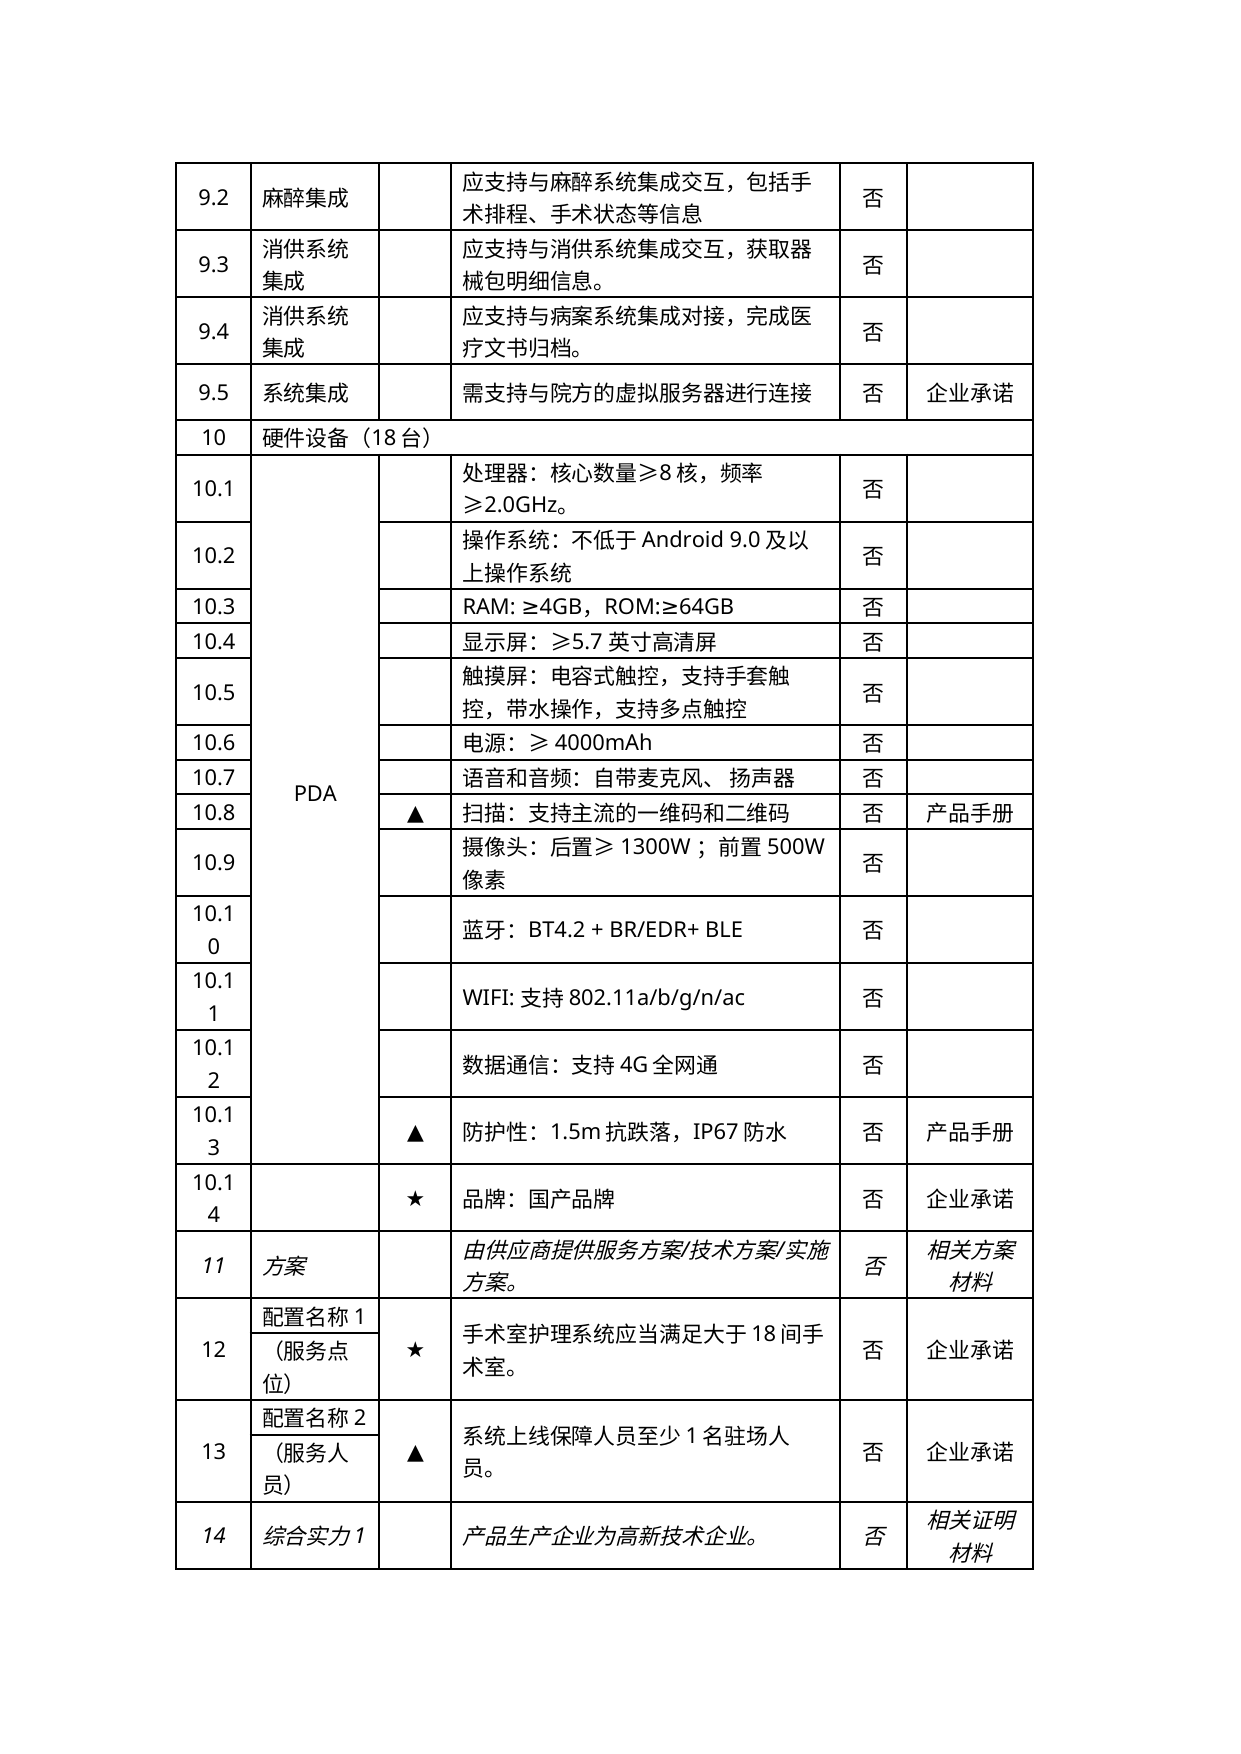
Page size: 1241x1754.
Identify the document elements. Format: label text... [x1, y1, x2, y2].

table_cell 10.2 [177, 523, 250, 588]
table_cell 消供系统集成 [252, 231, 378, 296]
table_cell [380, 365, 450, 419]
table_cell PDA [252, 456, 378, 1163]
table_cell [380, 231, 450, 296]
table_cell 否 [841, 830, 906, 895]
table_cell 触摸屏：电容式触控，支持手套触控，带水操作，支持多点触控 [452, 659, 839, 724]
table_cell [380, 964, 450, 1029]
table_cell 否 [841, 726, 906, 758]
table_cell 应支持与麻醉系统集成交互，包括手术排程、手术状态等信息 [452, 164, 839, 229]
table_cell [908, 659, 1032, 724]
table_cell 否 [841, 964, 906, 1029]
table_cell 蓝牙：BT4.2 + BR/EDR+ BLE [452, 897, 839, 962]
table_cell [380, 897, 450, 962]
table_cell 10.13 [177, 1098, 250, 1163]
table_cell [908, 897, 1032, 962]
table_cell 10.7 [177, 761, 250, 793]
table_cell [908, 1031, 1032, 1096]
table_cell 否 [841, 897, 906, 962]
table_cell 电源：≥ 4000mAh [452, 726, 839, 758]
table_cell ▲ [380, 1098, 450, 1163]
table_cell [908, 231, 1032, 296]
table_cell 产品手册 [908, 795, 1032, 828]
table_cell 10.11 [177, 964, 250, 1029]
table_cell 否 [841, 1165, 906, 1230]
table_cell 配置名称2 [252, 1401, 378, 1433]
table_cell 13 [177, 1401, 250, 1501]
table_cell 手术室护理系统应当满足大于18间手术室。 [452, 1299, 839, 1399]
table_cell 否 [841, 298, 906, 363]
table_cell 产品手册 [908, 1098, 1032, 1163]
table_cell 企业承诺 [908, 1299, 1032, 1399]
table_cell 应支持与消供系统集成交互，获取器械包明细信息。 [452, 231, 839, 296]
table_cell 扫描：支持主流的一维码和二维码 [452, 795, 839, 828]
table_cell [380, 298, 450, 363]
table_cell ▲ [380, 795, 450, 828]
table_cell 否 [841, 523, 906, 588]
table_cell [908, 726, 1032, 758]
table_cell 消供系统集成 [252, 298, 378, 363]
table_cell 企业承诺 [908, 1401, 1032, 1501]
table_cell [380, 726, 450, 758]
table_cell 9.2 [177, 164, 250, 229]
table_cell 品牌：国产品牌 [452, 1165, 839, 1230]
table_cell 需支持与院方的虚拟服务器进行连接 [452, 365, 839, 419]
table_cell 否 [841, 164, 906, 229]
table_cell 否 [841, 1098, 906, 1163]
table_cell 10.8 [177, 795, 250, 828]
table_cell 综合实力1 [252, 1503, 378, 1568]
table_cell 9.3 [177, 231, 250, 296]
table_cell 硬件设备（18台） [252, 421, 1032, 453]
table_cell 相关证明材料 [908, 1503, 1032, 1568]
table_cell [908, 964, 1032, 1029]
table_cell [380, 164, 450, 229]
table_cell [908, 590, 1032, 622]
table_cell 10.5 [177, 659, 250, 724]
table_cell [380, 830, 450, 895]
table_cell 麻醉集成 [252, 164, 378, 229]
table_cell ▲ [380, 1401, 450, 1501]
table_cell 10.9 [177, 830, 250, 895]
table_cell 11 [177, 1232, 250, 1297]
table_cell 否 [841, 1299, 906, 1399]
table_cell [908, 761, 1032, 793]
table_cell [380, 1031, 450, 1096]
table_cell 否 [841, 1503, 906, 1568]
table_cell 否 [841, 761, 906, 793]
table_cell [908, 456, 1032, 521]
table_cell 企业承诺 [908, 1165, 1032, 1230]
table_cell 防护性：1.5m抗跌落，IP67防水 [452, 1098, 839, 1163]
table_cell 否 [841, 231, 906, 296]
table_cell RAM: ≥4GB，ROM:≥64GB [452, 590, 839, 622]
table_cell ★ [380, 1299, 450, 1399]
table_cell 否 [841, 365, 906, 419]
table_cell 操作系统：不低于Android 9.0及以上操作系统 [452, 523, 839, 588]
table_cell 否 [841, 624, 906, 657]
table_cell 应支持与病案系统集成对接，完成医疗文书归档。 [452, 298, 839, 363]
table_cell 处理器：核心数量≥8核，频率≥2.0GHz。 [452, 456, 839, 521]
table_cell 企业承诺 [908, 365, 1032, 419]
table_cell [908, 830, 1032, 895]
table_cell 10.12 [177, 1031, 250, 1096]
table_cell [908, 624, 1032, 657]
table_cell [380, 659, 450, 724]
table_cell 产品生产企业为高新技术企业。 [452, 1503, 839, 1568]
table_cell 语音和音频：自带麦克风、 扬声器 [452, 761, 839, 793]
table_cell [908, 298, 1032, 363]
table_cell 14 [177, 1503, 250, 1568]
table_cell WIFI: 支持802.11a/b/g/n/ac [452, 964, 839, 1029]
table_cell [380, 590, 450, 622]
table_cell 否 [841, 590, 906, 622]
table_cell [380, 456, 450, 521]
table_cell 10.10 [177, 897, 250, 962]
table_cell 显示屏：≥5.7 英寸高清屏 [452, 624, 839, 657]
table_cell [908, 164, 1032, 229]
table_cell [380, 624, 450, 657]
table_cell [908, 523, 1032, 588]
table_cell [380, 1232, 450, 1297]
table_cell 配置名称1 [252, 1299, 378, 1332]
table_cell [380, 523, 450, 588]
table_cell 12 [177, 1299, 250, 1399]
table_cell ★ [380, 1165, 450, 1230]
table_cell 系统集成 [252, 365, 378, 419]
table_cell （服务点位） [252, 1334, 378, 1399]
table_cell 10.1 [177, 456, 250, 521]
table_cell 10.3 [177, 590, 250, 622]
table_cell 9.5 [177, 365, 250, 419]
table_cell 10.4 [177, 624, 250, 657]
table_cell 10.14 [177, 1165, 250, 1230]
table_cell 9.4 [177, 298, 250, 363]
table_cell 否 [841, 795, 906, 828]
table_cell [380, 1503, 450, 1568]
table_cell 否 [841, 659, 906, 724]
table_cell 由供应商提供服务方案/技术方案/实施方案。 [452, 1232, 839, 1297]
table_cell [252, 1165, 378, 1230]
table_cell 相关方案材料 [908, 1232, 1032, 1297]
table_cell 10.6 [177, 726, 250, 758]
table_cell 方案 [252, 1232, 378, 1297]
table_cell 否 [841, 1401, 906, 1501]
table_cell 否 [841, 1031, 906, 1096]
table_cell 10 [177, 421, 250, 453]
table_cell 系统上线保障人员至少1名驻场人员。 [452, 1401, 839, 1501]
table_cell （服务人员） [252, 1436, 378, 1501]
table_cell 否 [841, 456, 906, 521]
table_cell 摄像头：后置≥ 1300W ；前置 500W 像素 [452, 830, 839, 895]
table_cell [380, 761, 450, 793]
table_cell 否 [841, 1232, 906, 1297]
table_cell 数据通信：支持4G全网通 [452, 1031, 839, 1096]
